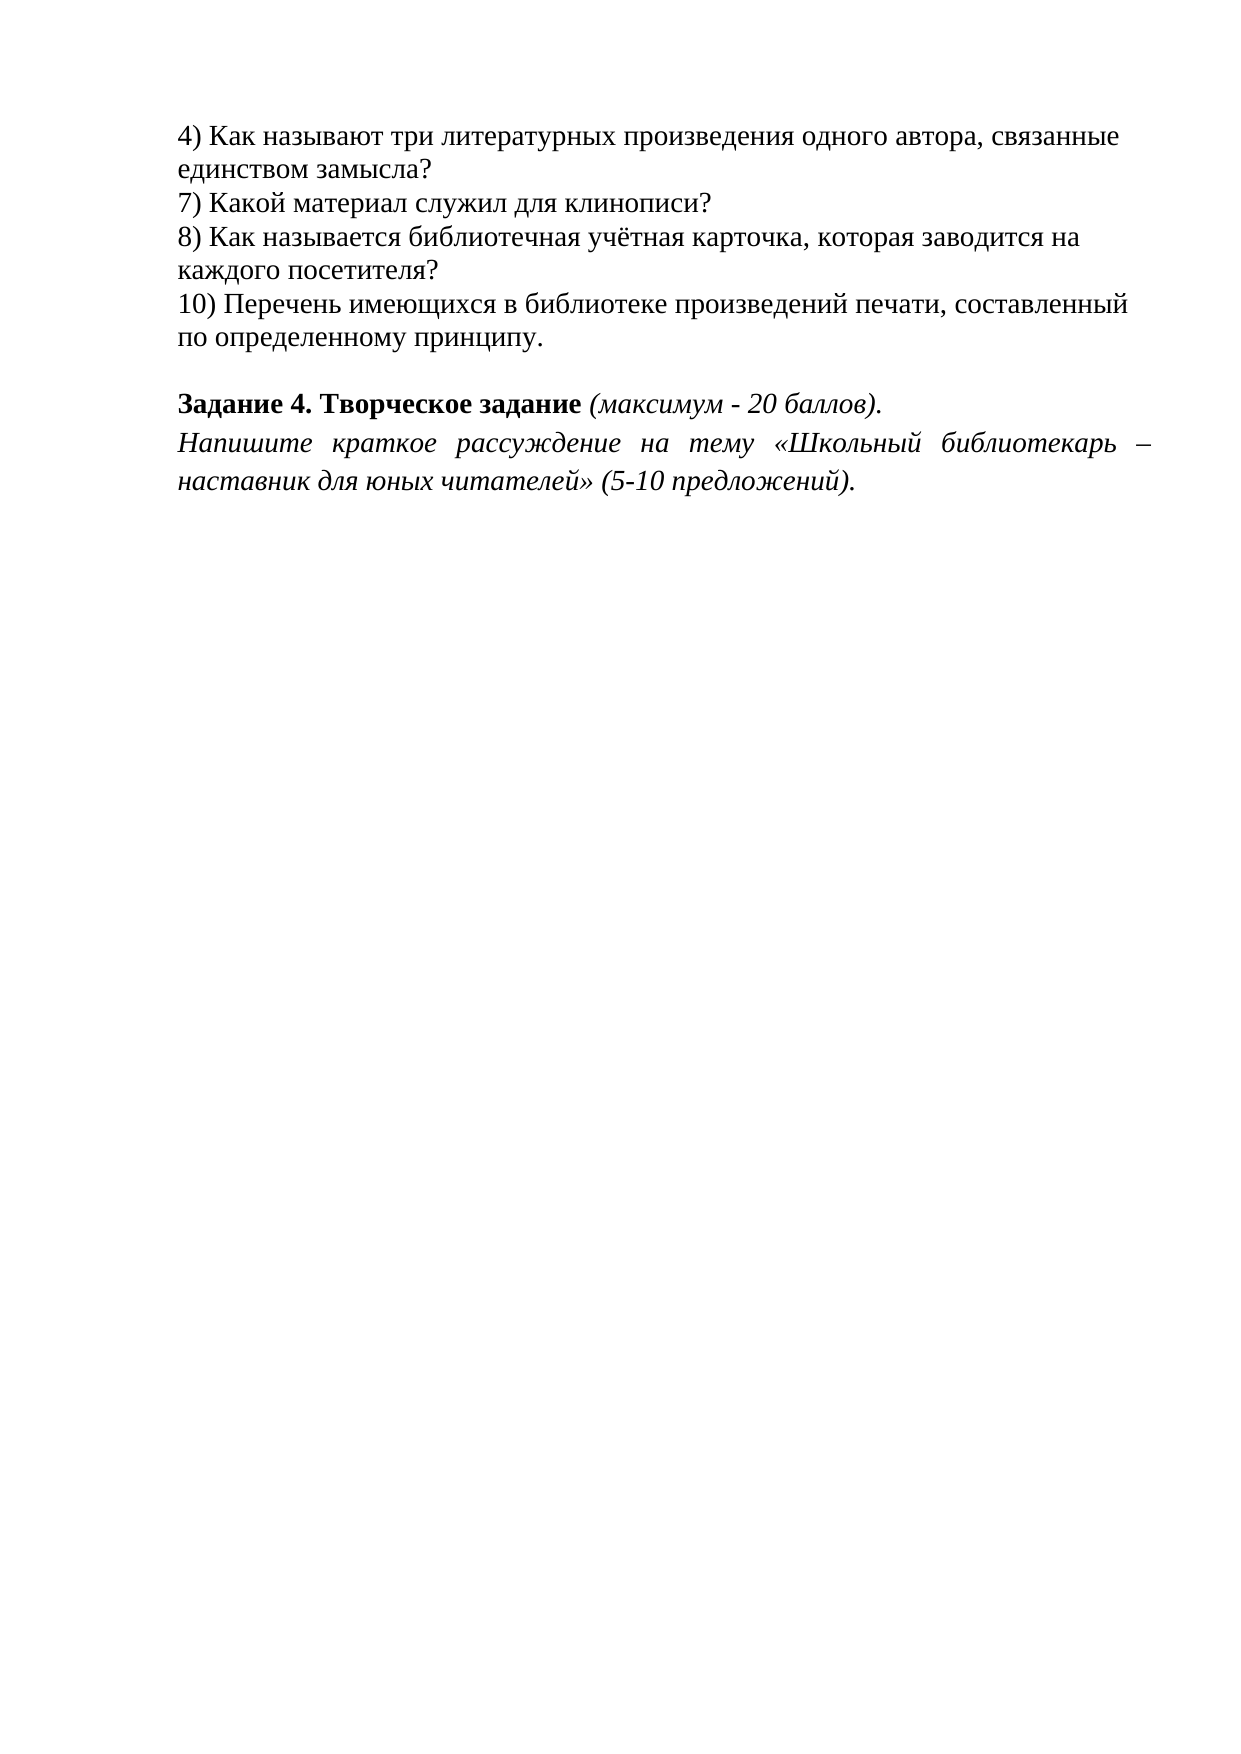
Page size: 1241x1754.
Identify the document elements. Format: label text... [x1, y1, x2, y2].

text 10) Перечень имеющихся в библиотеке произведений печати, составленный по определенному принципу. [177, 286, 1152, 353]
text 8) Как называется библиотечная учётная карточка, которая заводится на каждого посетителя? [177, 219, 1152, 286]
text Задание 4. Творческое задание (максимум - 20 баллов). [177, 386, 1152, 420]
text Напишите краткое рассуждение на тему «Школьный библиотекарь – наставник для юных читателей» (5-10 предложений). [177, 425, 1152, 497]
text 4) Как называют три литературных произведения одного автора, связанные единством замысла? [177, 118, 1152, 185]
text 7) Какой материал служил для клинописи? [177, 185, 1152, 219]
